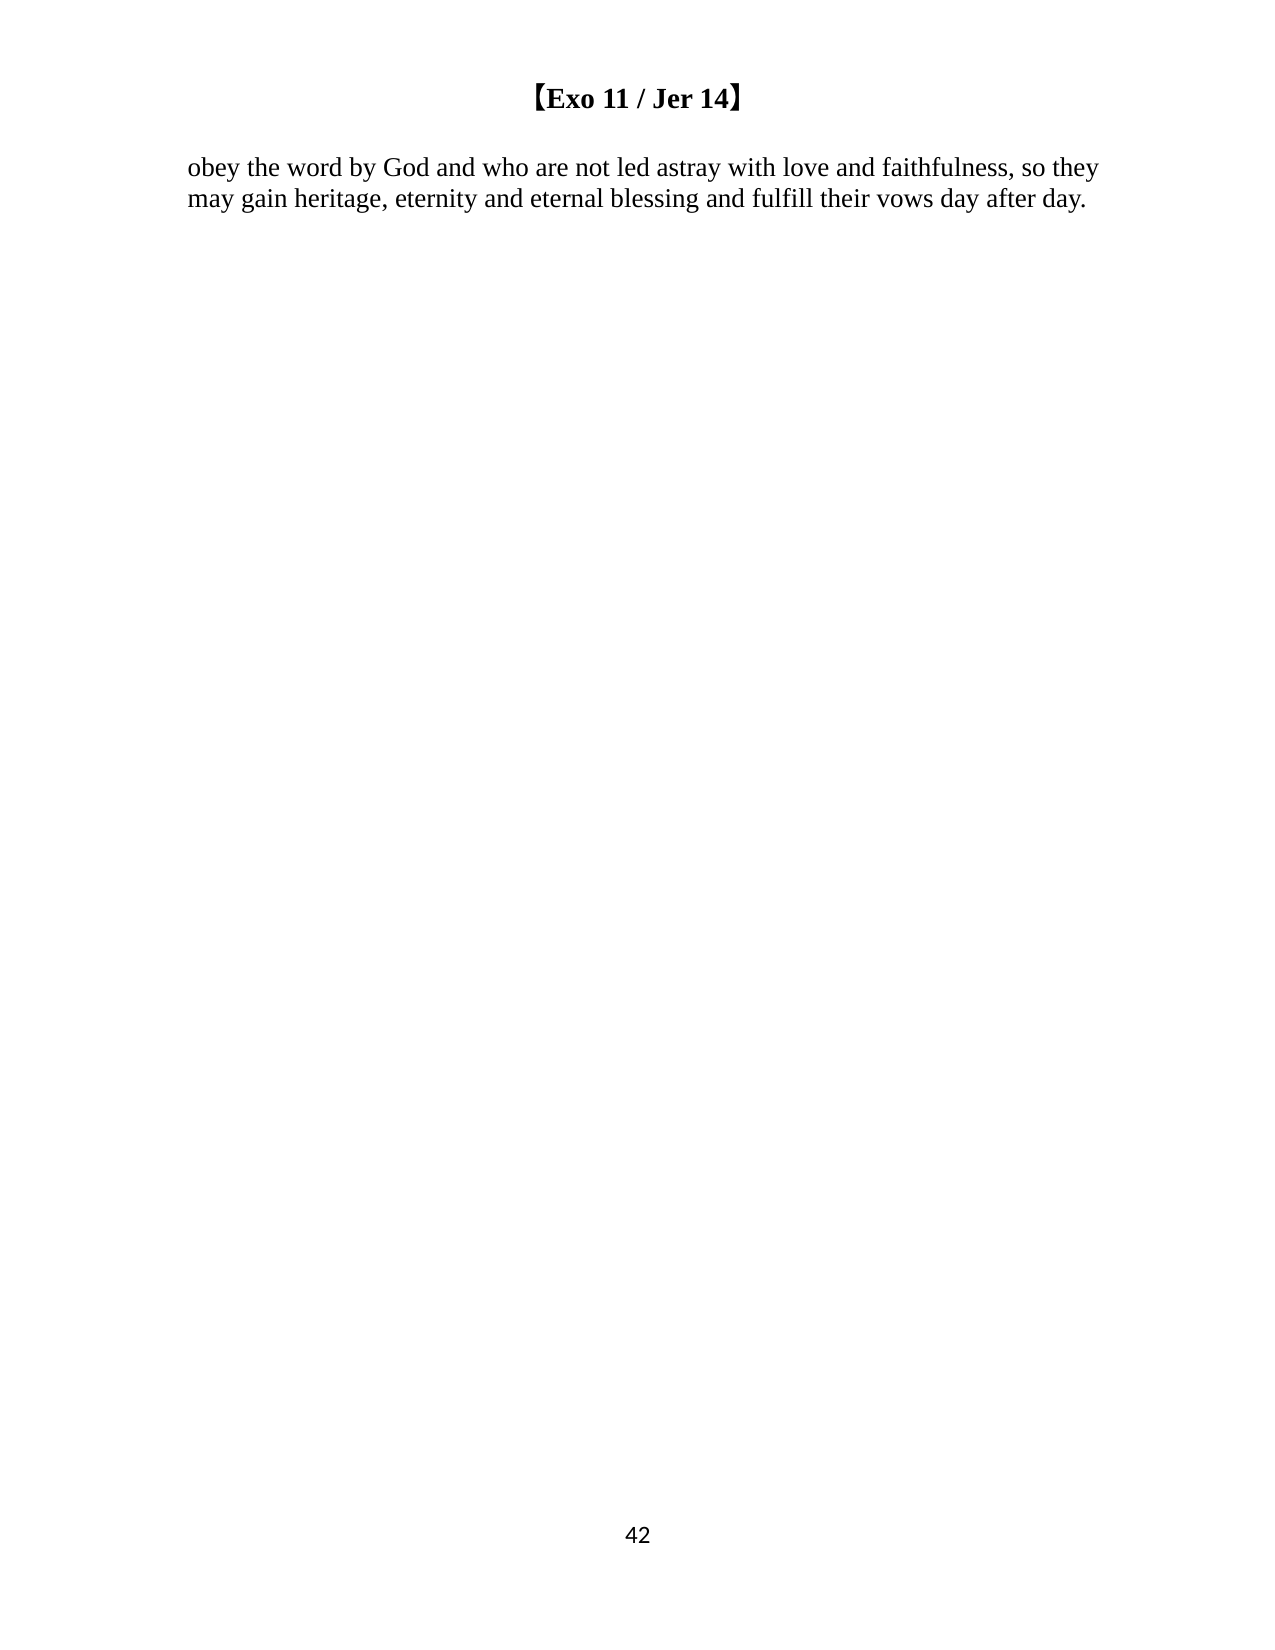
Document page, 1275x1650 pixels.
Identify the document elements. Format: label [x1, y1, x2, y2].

list [150, 151, 1125, 213]
